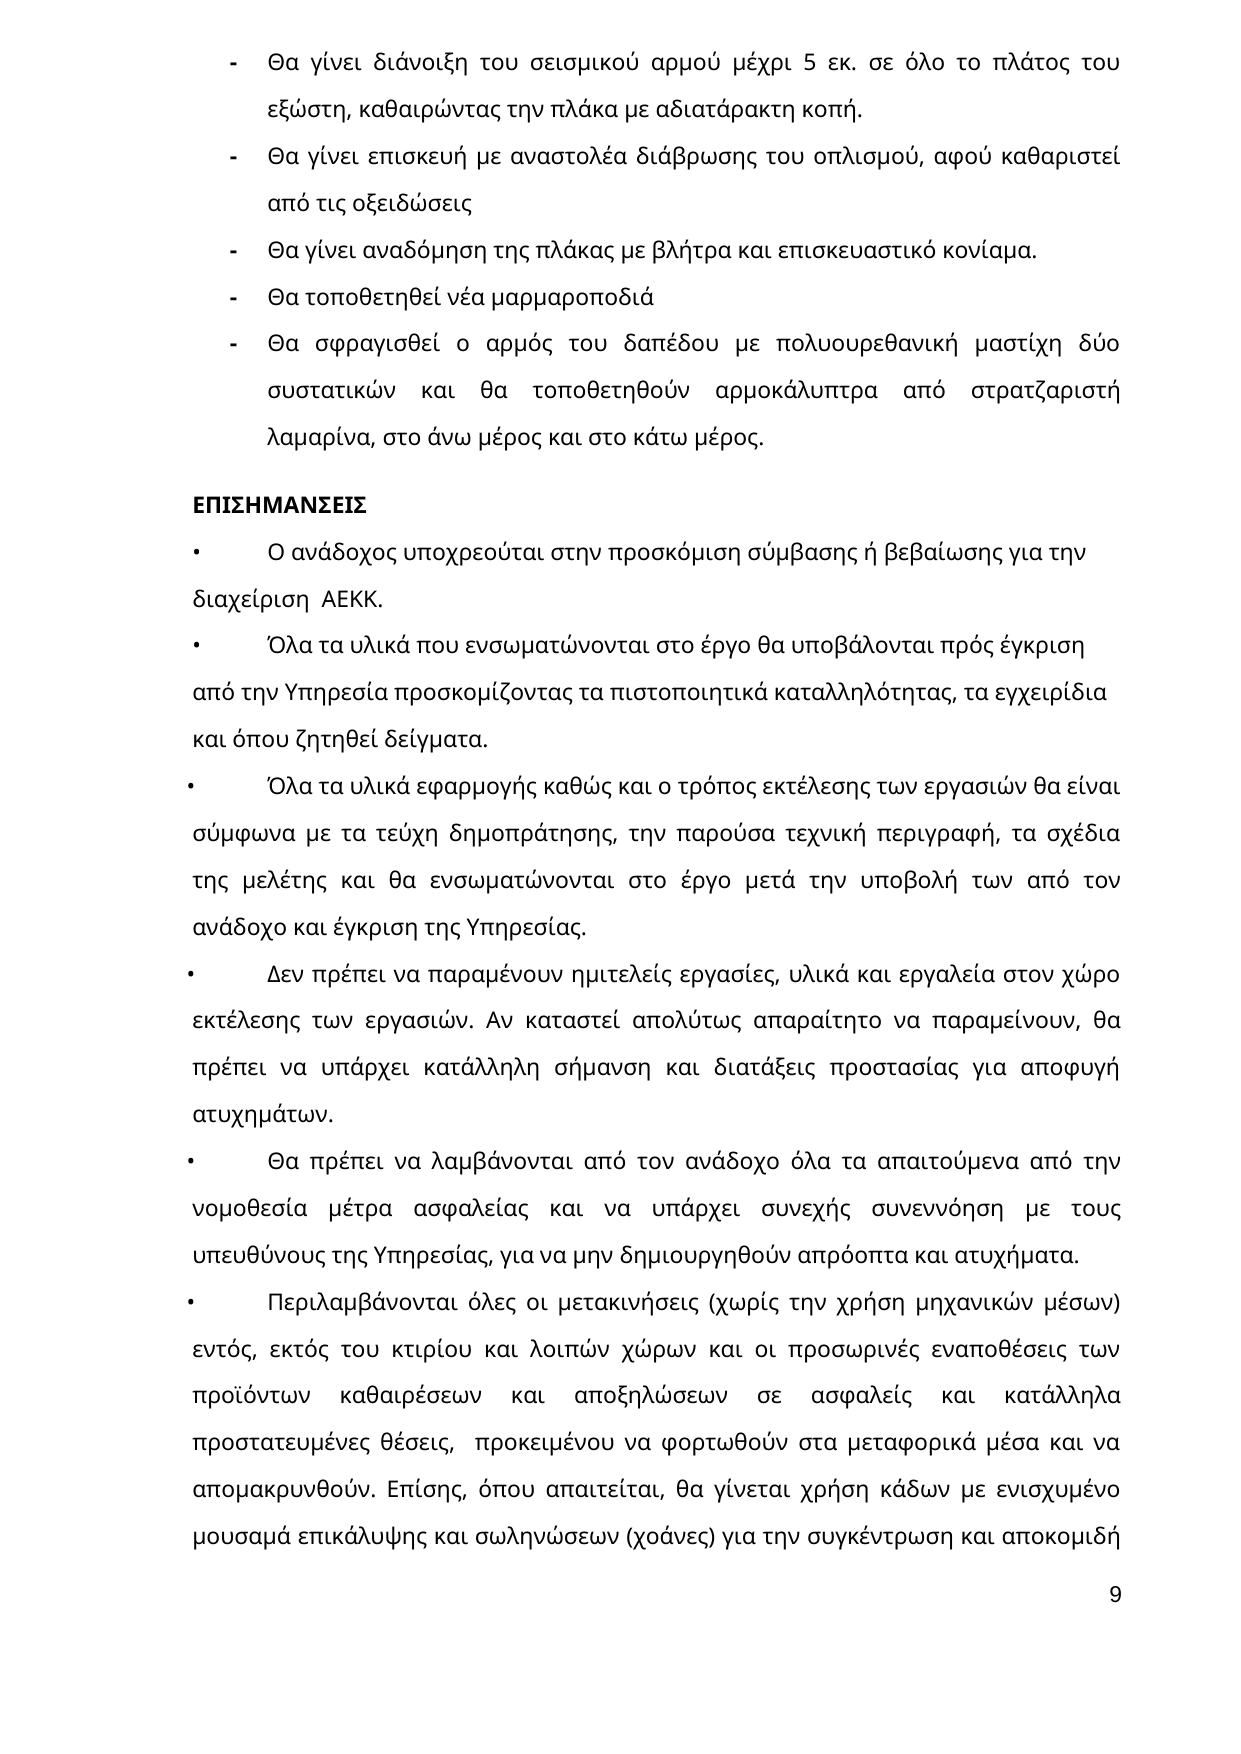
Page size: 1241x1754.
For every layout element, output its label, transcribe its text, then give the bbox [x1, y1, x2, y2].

text • Όλα τα υλικά εφαρμογής καθώς και ο τρόπος εκτέλεσης των εργασιών θα είναι σύμφωνα με τα τεύχη δημοπράτησης, την παρούσα τεχνική περιγραφή, τα σχέδια της μελέτης και θα ενσωματώνονται στο έργο μετά την υποβολή των από τον ανάδοχο και έγκριση της Υπηρεσίας. [186, 770, 1122, 942]
list Θα γίνει επισκευή με αναστολέα διάβρωσης του οπλισμού, αφού καθαριστεί από τις οξειδώσεις [229, 140, 1122, 218]
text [186, 1286, 1122, 1551]
text • Όλα τα υλικά που ενσωματώνονται στο έργο θα υποβάλονται πρός έγκριση από την Υπηρεσία προσκομίζοντας τα πιστοποιητικά καταλληλότητας, τα εγχειρίδια και όπου ζητηθεί δείγματα. [192, 629, 1122, 754]
text • Δεν πρέπει να παραμένουν ημιτελείς εργασίες, υλικά και εργαλεία στον χώρο εκτέλεσης των εργασιών. Αν καταστεί απολύτως απαραίτητο να παραμείνουν, θα πρέπει να υπάρχει κατάλληλη σήμανση και διατάξεις προστασίας για αποφυγή ατυχημάτων. [186, 957, 1122, 1129]
text • Θα πρέπει να λαμβάνονται από τον ανάδοχο όλα τα απαιτούμενα από την νομοθεσία μέτρα ασφαλείας και να υπάρχει συνεχής συνεννόηση με τους υπευθύνους της Υπηρεσίας, για να μην δημιουργηθούν απρόοπτα και ατυχήματα. [186, 1145, 1122, 1270]
list Θα τοποθετηθεί νέα μαρμαροποδιά [229, 280, 1122, 312]
text • Ο ανάδοχος υποχρεούται στην προσκόμιση σύμβασης ή βεβαίωσης για την διαχείριση ΑΕΚΚ. [192, 536, 1122, 614]
text ΕΠΙΣΗΜΑΝΣΕΙΣ [192, 489, 1122, 520]
list Θα γίνει αναδόμηση της πλάκας με βλήτρα και επισκευαστικό κονίαμα. [229, 233, 1122, 265]
list Θα σφραγισθεί ο αρμός του δαπέδου με πολυουρεθανική μαστίχη δύο συστατικών και θα τοποθετηθούν αρμοκάλυπτρα από στρατζαριστή λαμαρίνα, στο άνω μέρος και στο κάτω μέρος. [229, 327, 1122, 452]
list Θα γίνει διάνοιξη του σεισμικού αρμού μέχρι 5 εκ. σε όλο το πλάτος του εξώστη, καθαιρώντας την πλάκα με αδιατάρακτη κοπή. [229, 46, 1122, 124]
